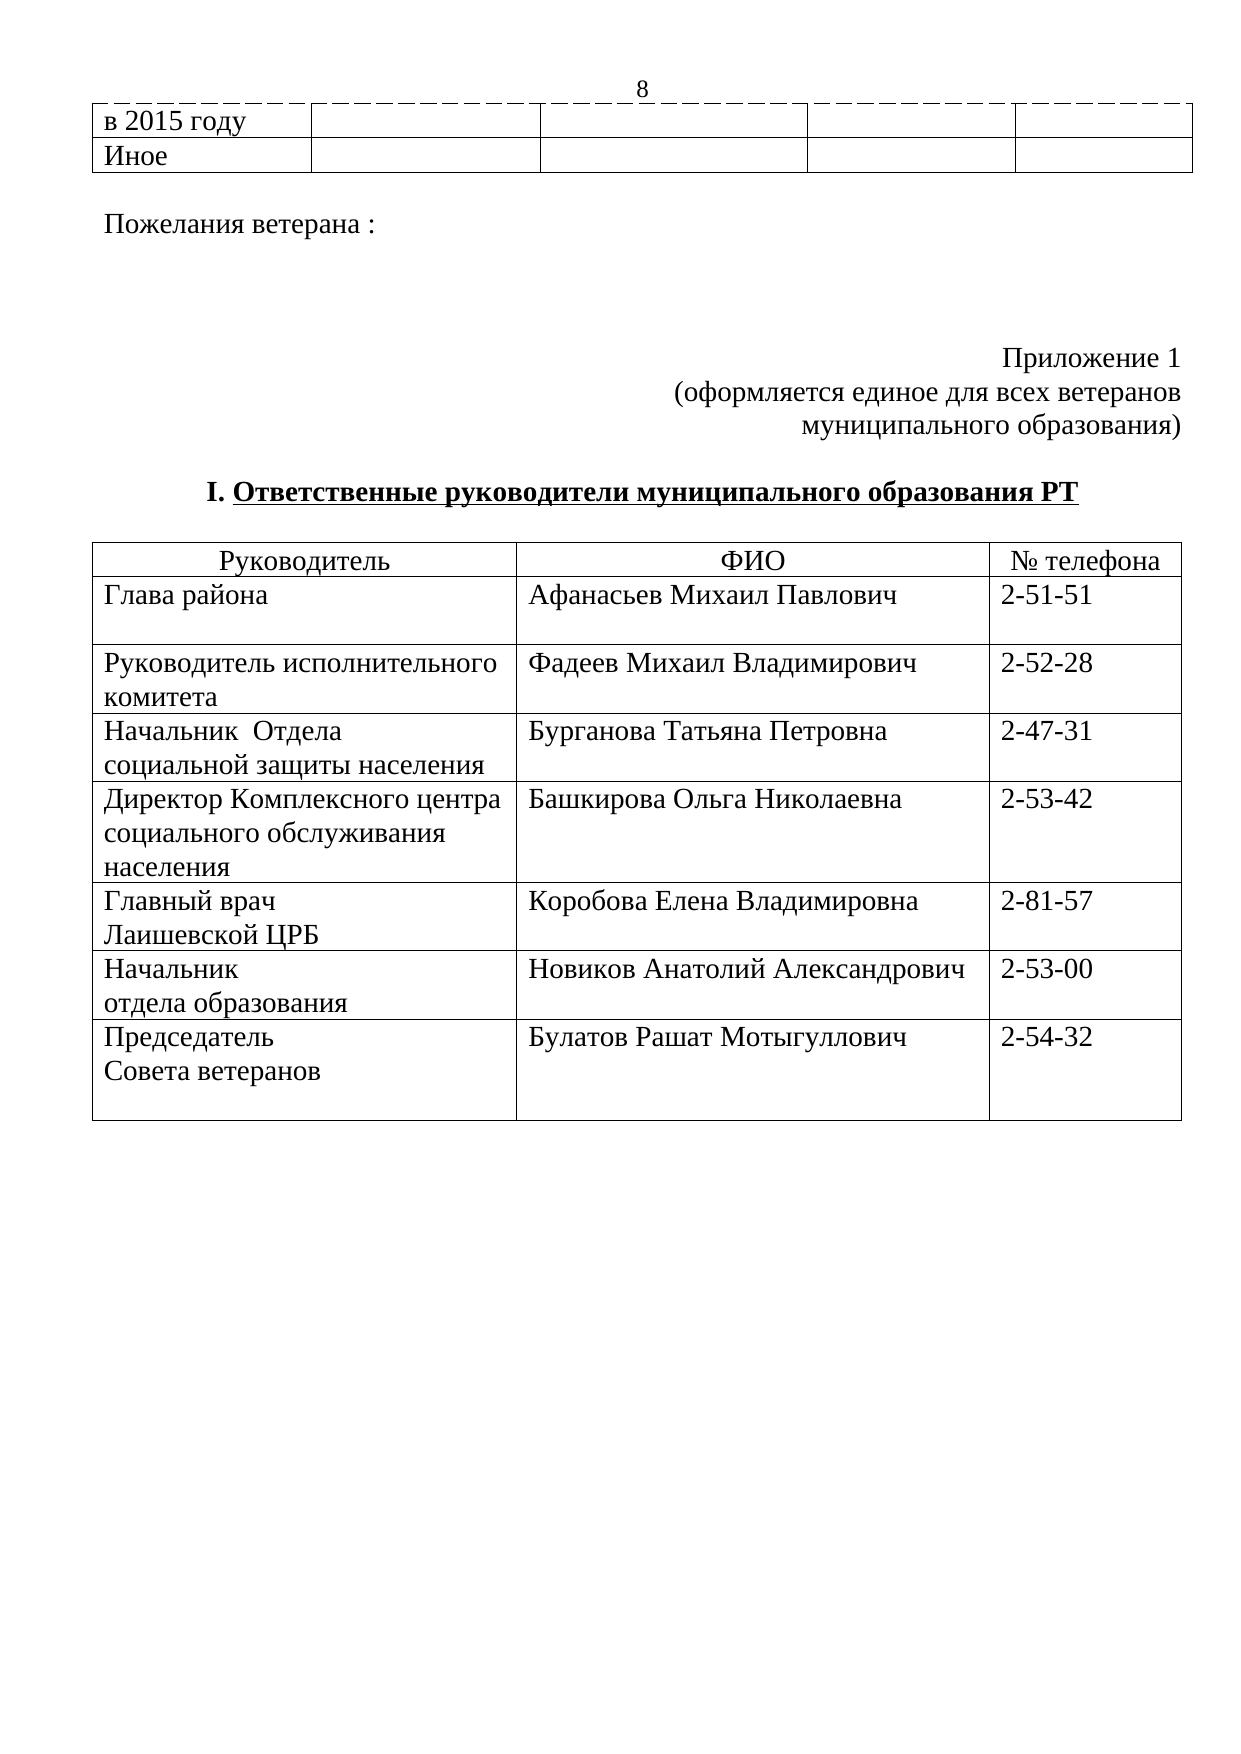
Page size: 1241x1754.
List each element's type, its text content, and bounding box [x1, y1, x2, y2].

table_header № телефона [990, 543, 1181, 576]
table_cell 2-54-32 [990, 1020, 1181, 1120]
table_cell Иное [93, 138, 311, 172]
table_cell Начальник Отдела социальной защиты населения [93, 714, 516, 781]
table_header Руководитель [93, 543, 516, 576]
table_cell Афанасьев Михаил Павлович [517, 577, 989, 644]
table_cell Глава района [93, 577, 516, 644]
table_cell 2-53-42 [990, 782, 1181, 882]
table_cell Новиков Анатолий Александрович [517, 951, 989, 1018]
table_cell Директор Комплексного центра социального обслуживания населения [93, 782, 516, 882]
table_cell Главный врач Лаишевской ЦРБ [93, 883, 516, 950]
table_cell [541, 103, 807, 137]
text (оформляется единое для всех ветеранов [103, 374, 1181, 407]
table_cell Фадеев Михаил Владимирович [517, 645, 989, 712]
table_cell 2-52-28 [990, 645, 1181, 712]
text муниципального образования) [103, 407, 1181, 441]
table_cell [312, 138, 540, 172]
text I. Ответственные руководители муниципального образования РТ [103, 474, 1181, 508]
table_cell [808, 103, 1015, 137]
table_cell Коробова Елена Владимировна [517, 883, 989, 950]
table_cell Булатов Рашат Мотыгуллович [517, 1020, 989, 1120]
table_cell [312, 103, 540, 137]
table_cell Руководитель исполнительного комитета [93, 645, 516, 712]
table_cell [1016, 103, 1192, 137]
table_header ФИО [517, 543, 989, 576]
table_cell 2-81-57 [990, 883, 1181, 950]
table_cell Бурганова Татьяна Петровна [517, 714, 989, 781]
table_cell 2-53-00 [990, 951, 1181, 1018]
text Приложение 1 [103, 340, 1181, 374]
text Пожелания ветерана : [103, 206, 1181, 240]
table_cell 2-47-31 [990, 714, 1181, 781]
table_cell в 2015 году [93, 103, 311, 137]
table_cell [541, 138, 807, 172]
table_cell Начальник отдела образования [93, 951, 516, 1018]
table_cell Башкирова Ольга Николаевна [517, 782, 989, 882]
table_cell 2-51-51 [990, 577, 1181, 644]
table_cell Председатель Совета ветеранов [93, 1020, 516, 1120]
table_cell [808, 138, 1015, 172]
table_cell [1016, 138, 1192, 172]
